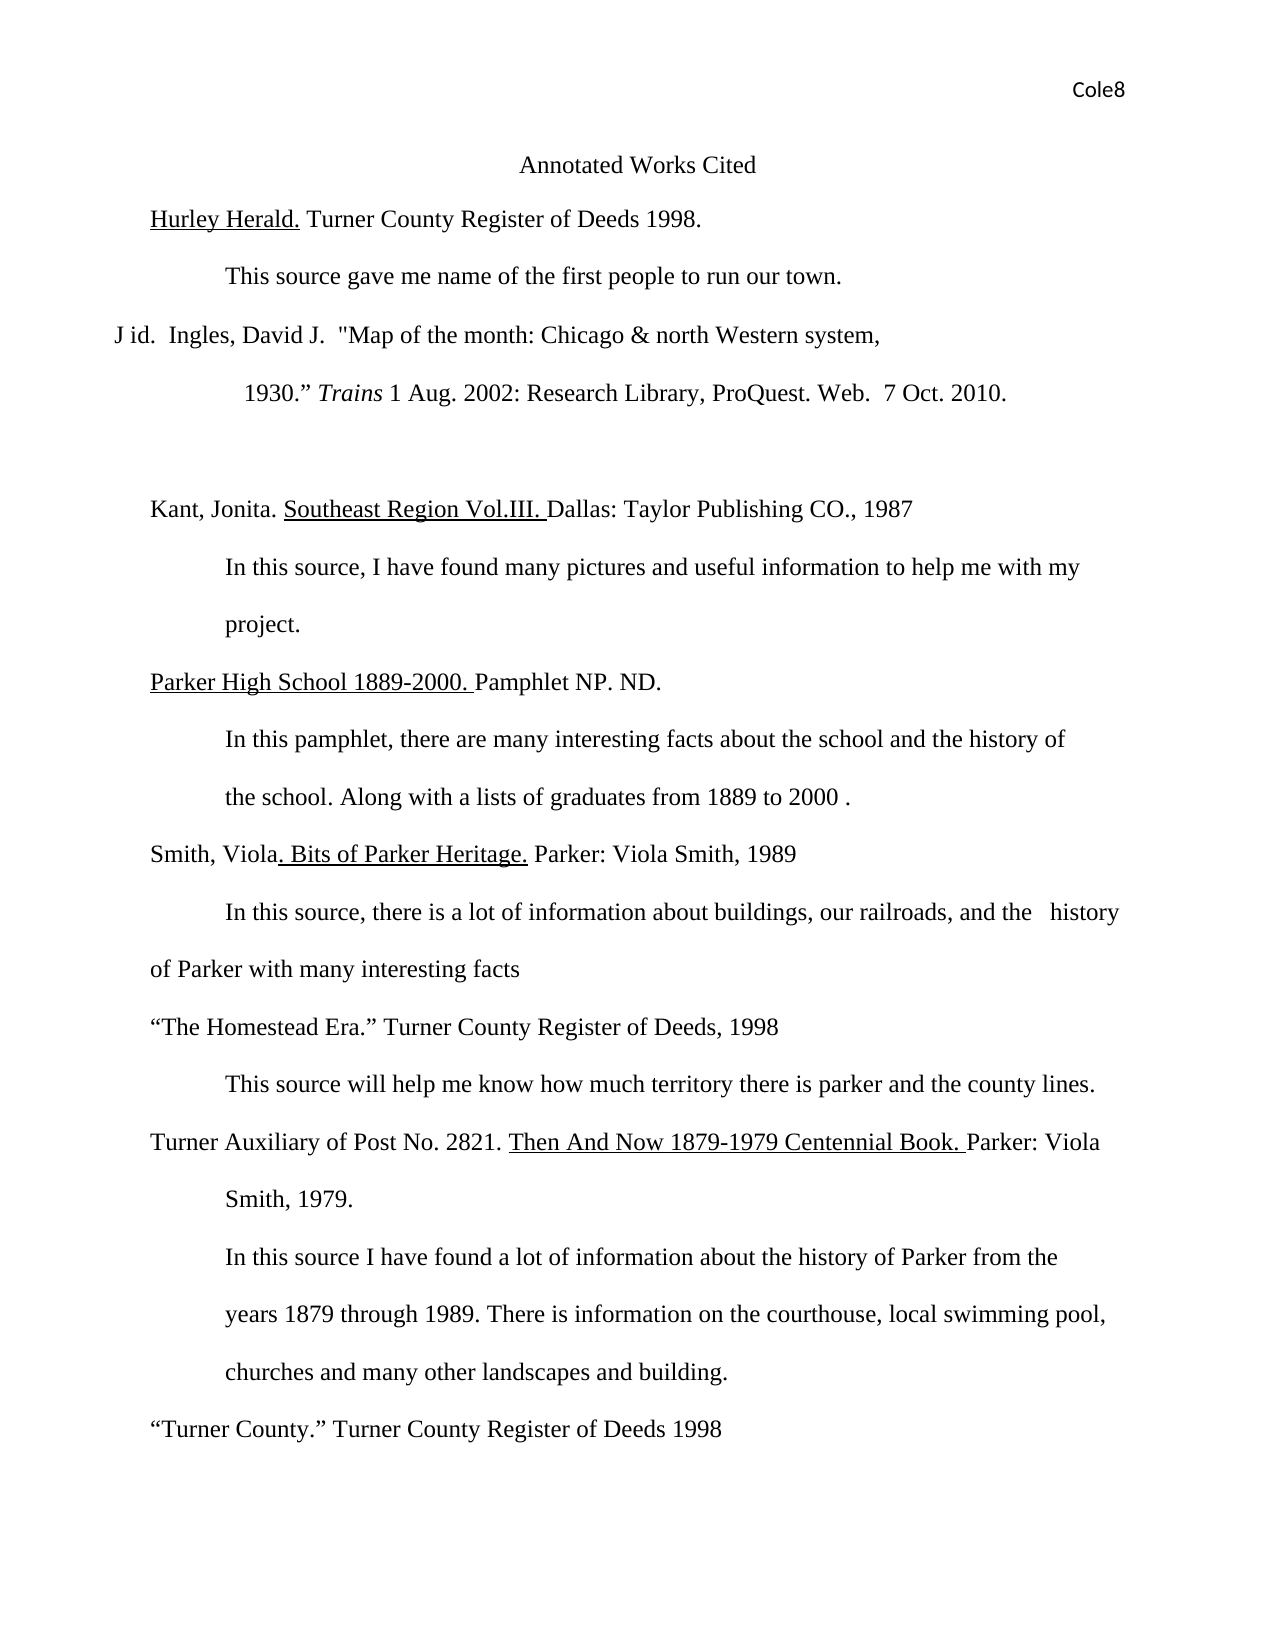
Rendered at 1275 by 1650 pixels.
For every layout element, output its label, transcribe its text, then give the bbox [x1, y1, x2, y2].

text In this pamphlet, there are many interesting facts about the school and the history of the school. Along with a lists of graduates from 1889 to 2000 . [150, 724, 1125, 811]
text In this source I have found a lot of information about the history of Parker from the years 1879 through 1989. There is information on the courthouse, local swimming pool, churches and many other landscapes and building. [150, 1242, 1125, 1386]
text In this source, there is a lot of information about buildings, our railroads, and the history of Parker with many interesting facts [150, 897, 1125, 983]
table_header J id. Ingles, David J. "Map of the month: Chicago & north Western system, 1930.” Trains 1 Aug. 2002: Research Library, ProQuest. Web. 7 Oct. 2010. [163, 319, 1209, 494]
text This source will help me know how much territory there is parker and the county lines. [150, 1069, 1125, 1098]
text Smith, Viola. Bits of Parker Heritage. Parker: Viola Smith, 1989 [150, 839, 1125, 868]
text “Turner County.” Turner County Register of Deeds 1998 [150, 1414, 1125, 1443]
text Hurley Herald. Turner County Register of Deeds 1998. [150, 204, 1125, 233]
text In this source, I have found many pictures and useful information to help me with my project. [150, 552, 1125, 638]
text Turner Auxiliary of Post No. 2821. Then And Now 1879-1979 Centennial Book. Parker: Viola Smith, 1979. [150, 1127, 1125, 1213]
text “The Homestead Era.” Turner County Register of Deeds, 1998 [150, 1012, 1125, 1041]
text Annotated Works Cited [150, 150, 1125, 179]
text Kant, Jonita. Southeast Region Vol.III. Dallas: Taylor Publishing CO., 1987 [150, 494, 1125, 523]
text This source gave me name of the first people to run our town. [150, 261, 1125, 290]
text Parker High School 1889-2000. Pamphlet NP. ND. [150, 667, 1125, 696]
